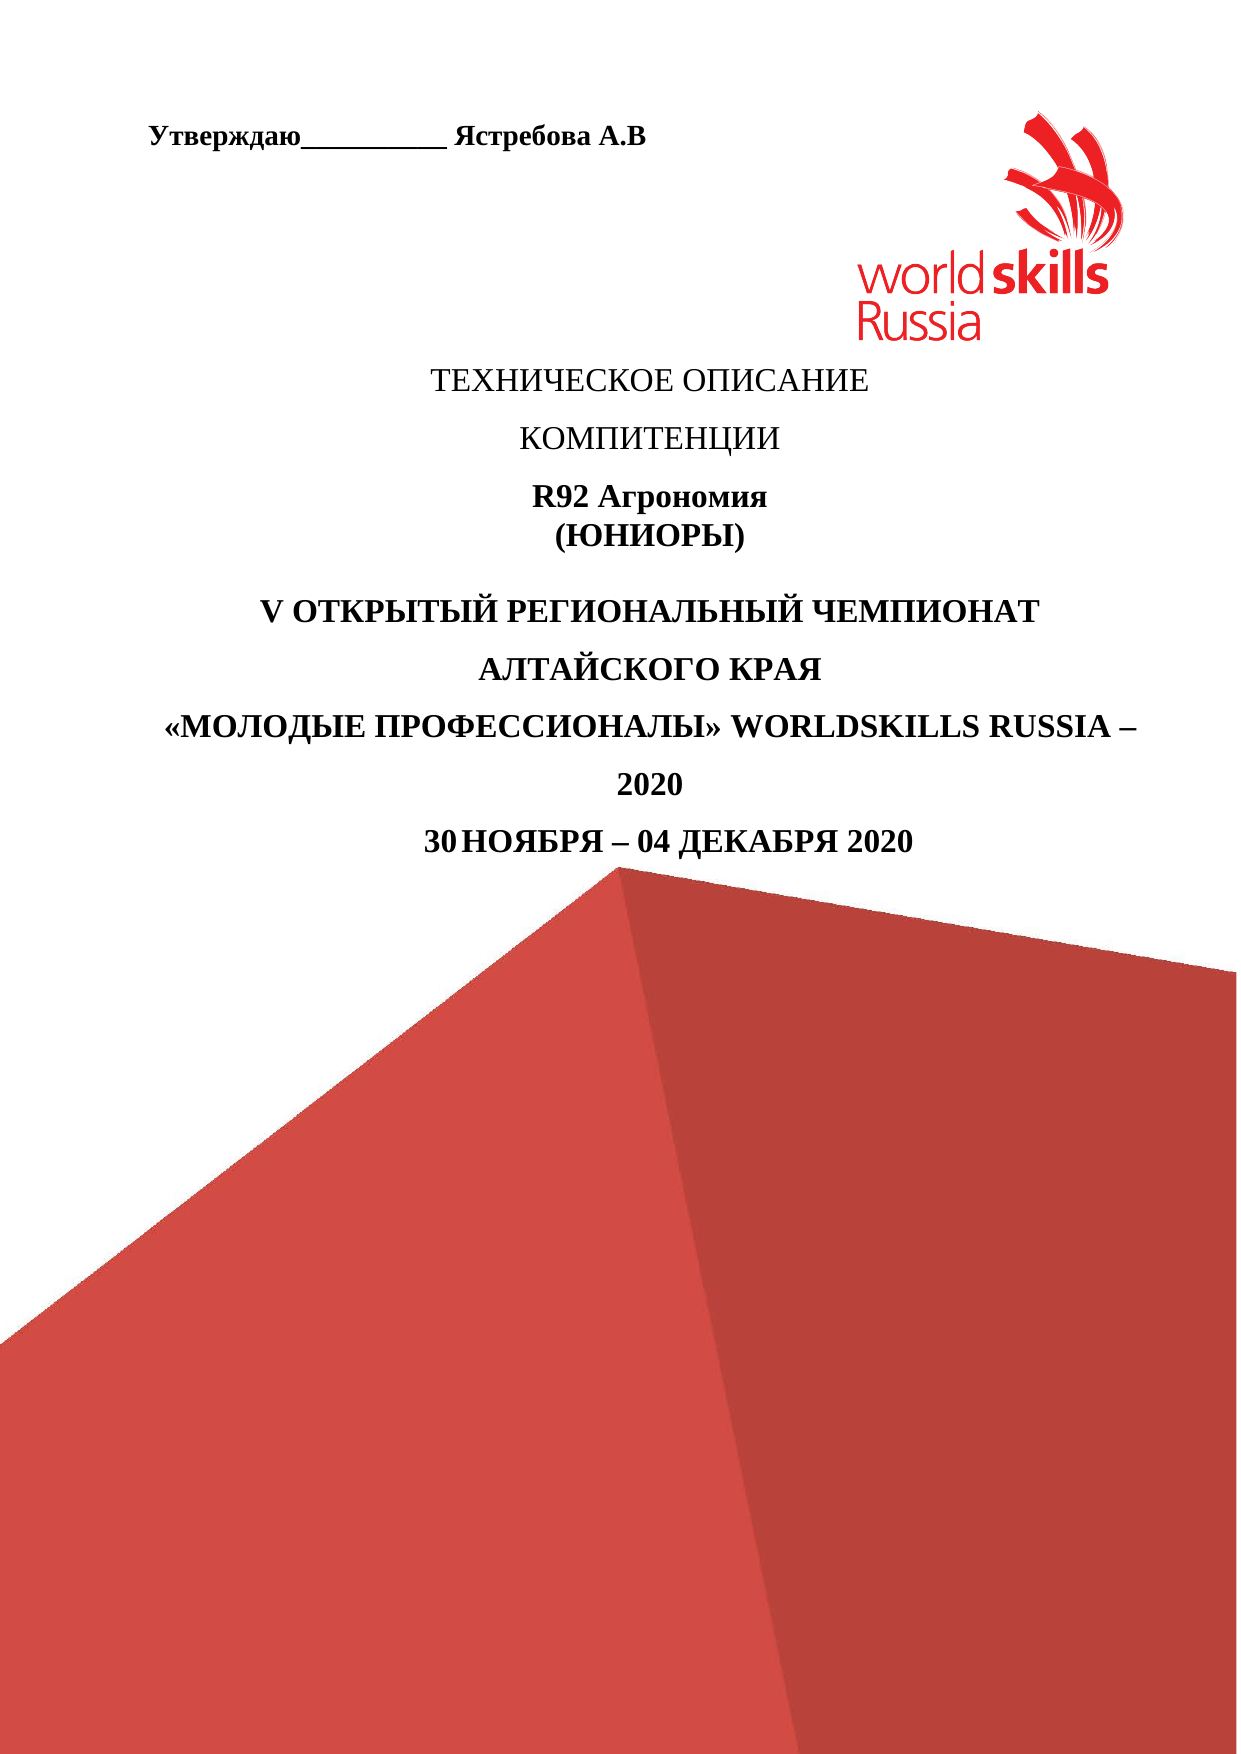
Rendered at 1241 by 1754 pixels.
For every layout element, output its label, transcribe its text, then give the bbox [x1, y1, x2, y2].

text КОМПИТЕНЦИИ [148, 418, 1152, 457]
text Утверждаю__________ Ястребова А.В [148, 118, 857, 152]
subtitle АЛТАЙСКОГО КРАЯ [148, 649, 1152, 687]
text (ЮНИОРЫ) [148, 515, 1152, 553]
subtitle V ОТКРЫТЫЙ РЕГИОНАЛЬНЫЙ ЧЕМПИОНАТ [148, 592, 1152, 630]
text R92 Агрономия [148, 477, 1152, 515]
picture [857, 111, 1170, 341]
subtitle НОЯБРЯ – 04 ДЕКАБРЯ 2020 [185, 822, 1152, 860]
subtitle «МОЛОДЫЕ ПРОФЕССИОНАЛЫ» WORLDSKILLS RUSSIA – 2020 [148, 707, 1152, 802]
text ТЕХНИЧЕСКОЕ ОПИСАНИЕ [148, 361, 1152, 399]
picture [0, 823, 1237, 1754]
